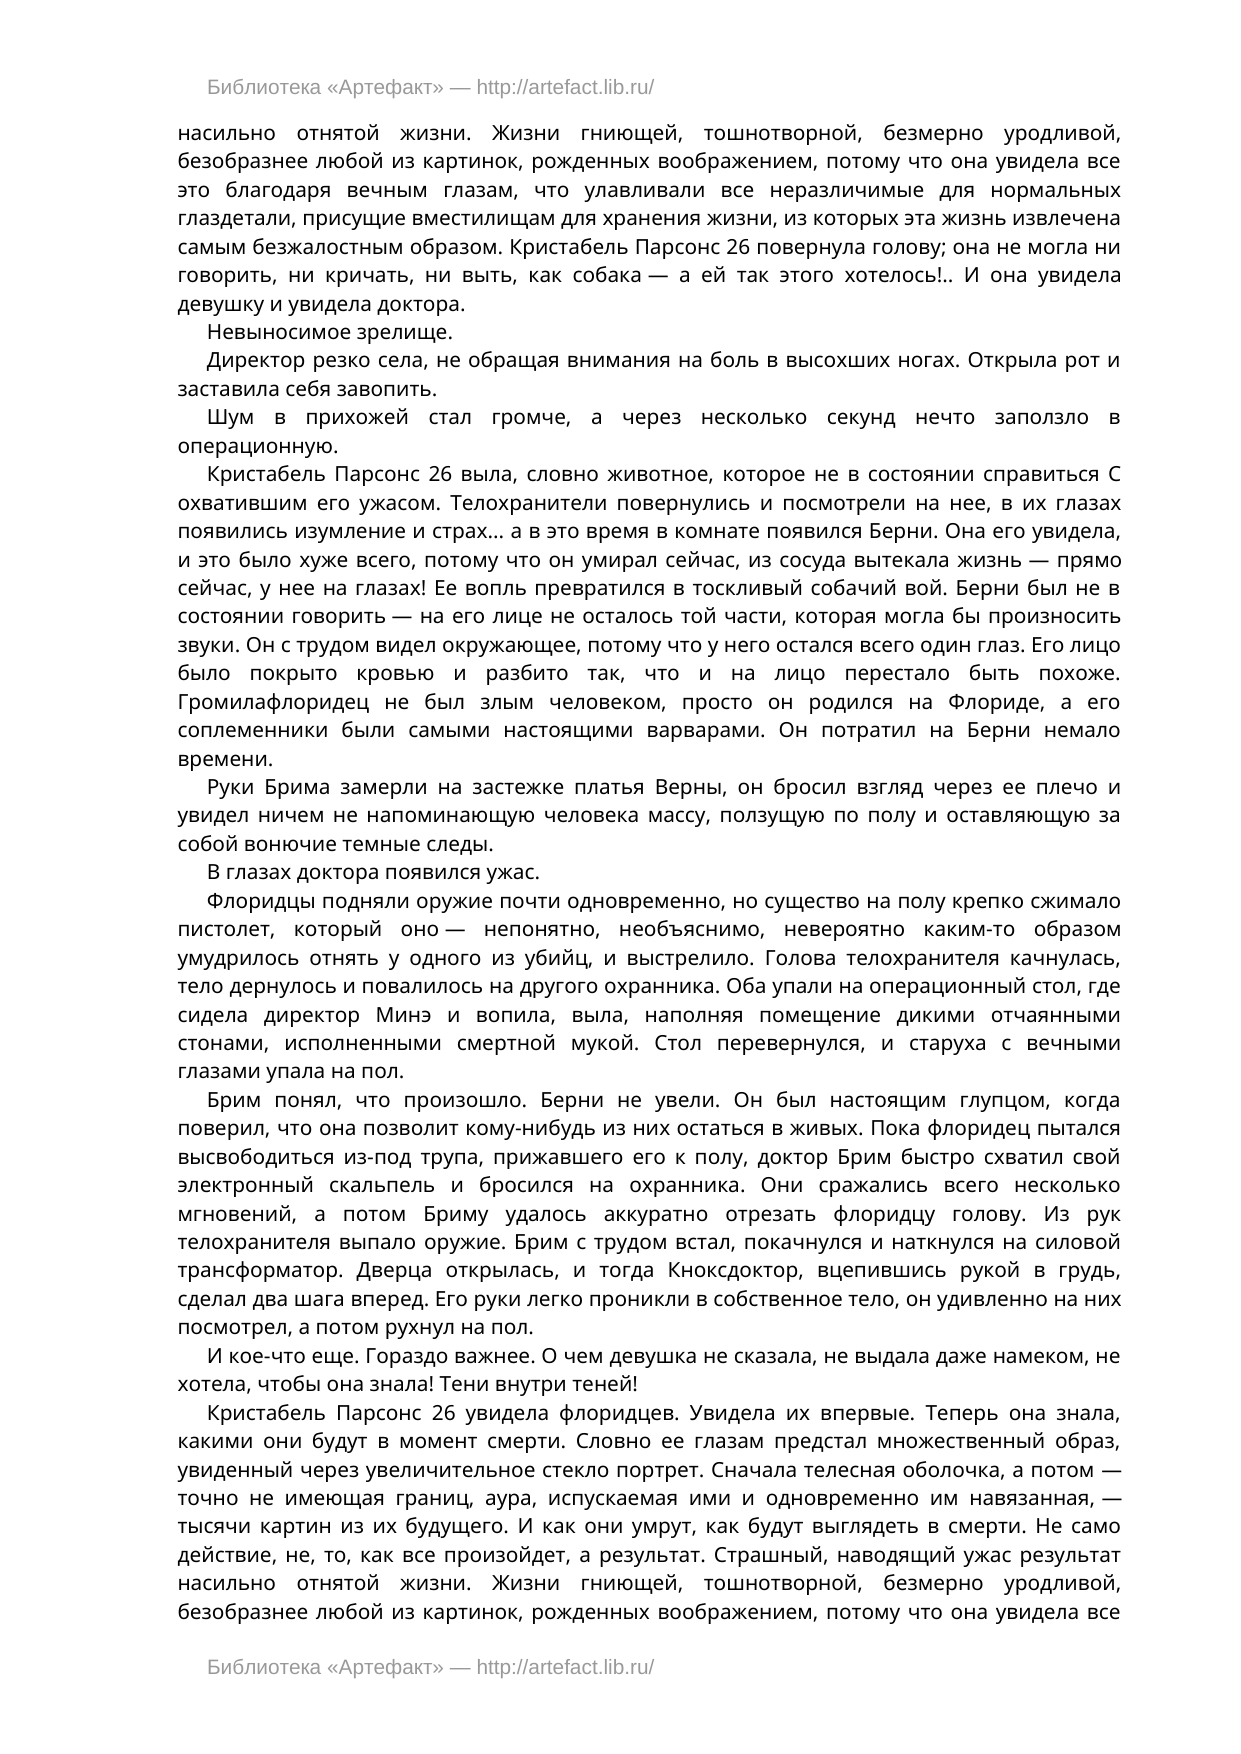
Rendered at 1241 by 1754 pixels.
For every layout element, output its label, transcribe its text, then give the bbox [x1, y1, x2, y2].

text Кристабель Парсонс 26 выла, словно животное, которое не в состоянии справиться С охватившим его ужасом. Телохранители повернулись и посмотрели на нее, в их глазах появились изумление и страх... а в это время в комнате появился Берни. Она его увидела, и это было хуже всего, потому что он умирал сейчас, из сосуда вытекала жизнь — прямо сейчас, у нее на глазах! Ее вопль превратился в тоскливый собачий вой. Берни был не в состоянии говорить — на его лице не осталось той части, которая могла бы произносить звуки. Он с трудом видел окружающее, потому что у него остался всего один глаз. Его лицо было покрыто кровью и разбито так, что и на лицо перестало быть похоже. Громилафлоридец не был злым человеком, просто он родился на Флориде, а его соплеменники были самыми настоящими варварами. Он потратил на Берни немало времени. [177, 459, 1122, 772]
text Директор резко села, не обращая внимания на боль в высохших ногах. Открыла рот и заставила себя завопить. [177, 346, 1122, 402]
text Шум в прихожей стал громче, а через несколько секунд нечто заползло в операционную. [177, 402, 1122, 459]
text Флоридцы подняли оружие почти одновременно, но существо на полу крепко сжимало пистолет, который оно — непонятно, необъяснимо, невероятно каким-то образом умудрилось отнять у одного из убийц, и выстрелило. Голова телохранителя качнулась, тело дернулось и повалилось на другого охранника. Оба упали на операционный стол, где сидела директор Минэ и вопила, выла, наполняя помещение дикими отчаянными стонами, исполненными смертной мукой. Стол перевернулся, и старуха с вечными глазами упала на пол. [177, 886, 1122, 1085]
text Невыносимое зрелище. [177, 317, 1122, 346]
text И кое-что еще. Гораздо важнее. О чем девушка не сказала, не выдала даже намеком, не хотела, чтобы она знала! Тени внутри теней! [177, 1341, 1122, 1398]
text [177, 118, 1122, 317]
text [177, 1398, 1122, 1625]
text В глазах доктора появился ужас. [177, 857, 1122, 886]
text Брим понял, что произошло. Берни не увели. Он был настоящим глупцом, когда поверил, что она позволит кому-нибудь из них остаться в живых. Пока флоридец пытался высвободиться из-под трупа, прижавшего его к полу, доктор Брим быстро схватил свой электронный скальпель и бросился на охранника. Они сражались всего несколько мгновений, а потом Бриму удалось аккуратно отрезать флоридцу голову. Из рук телохранителя выпало оружие. Брим с трудом встал, покачнулся и наткнулся на силовой трансформатор. Дверца открылась, и тогда Кноксдоктор, вцепившись рукой в грудь, сделал два шага вперед. Его руки легко проникли в собственное тело, он удивленно на них посмотрел, а потом рухнул на пол. [177, 1085, 1122, 1341]
text Руки Брима замерли на застежке платья Верны, он бросил взгляд через ее плечо и увидел ничем не напоминающую человека массу, ползущую по полу и оставляющую за собой вонючие темные следы. [177, 772, 1122, 857]
